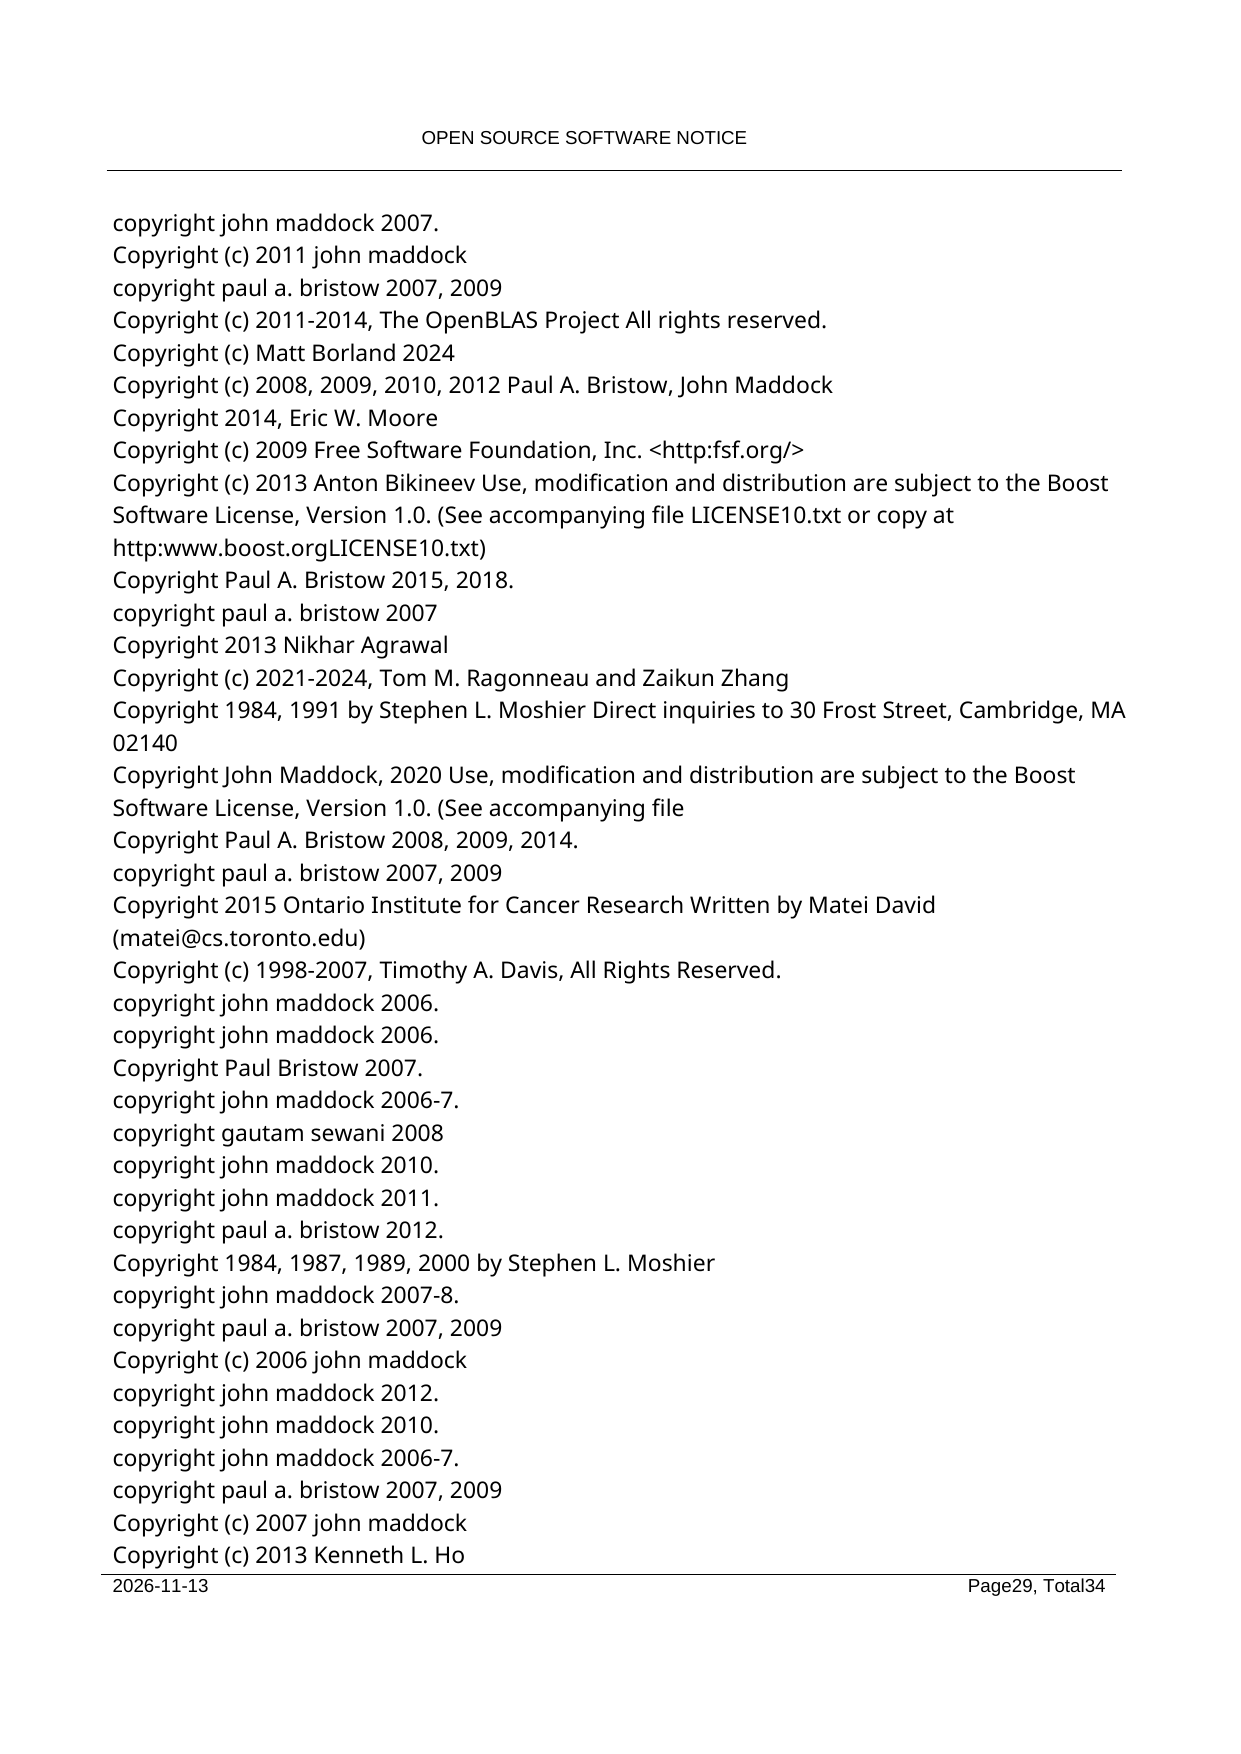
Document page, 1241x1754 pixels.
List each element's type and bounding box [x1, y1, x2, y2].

text [112, 206, 1128, 1571]
